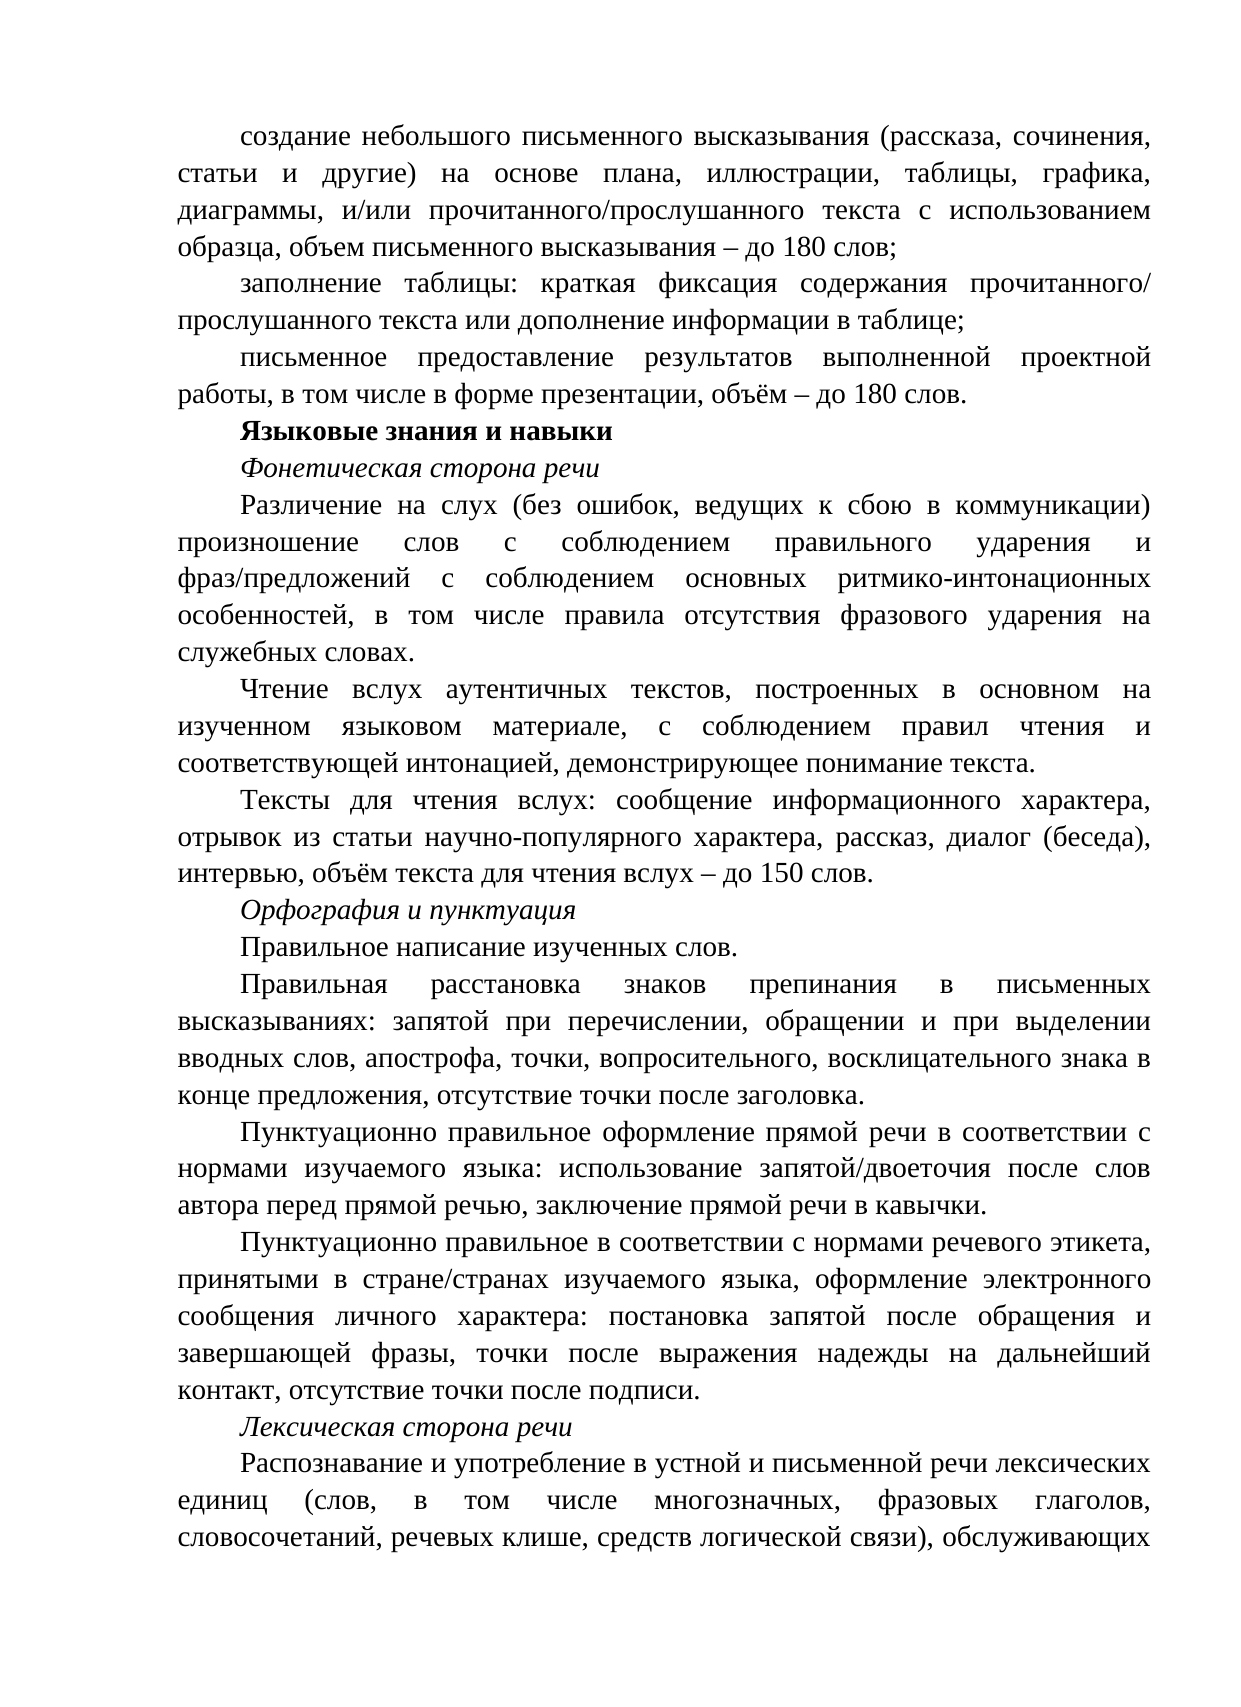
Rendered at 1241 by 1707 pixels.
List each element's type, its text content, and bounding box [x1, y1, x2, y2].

text заполнение таблицы: краткая фиксация содержания прочитанного/ прослушанного текста или дополнение информации в таблице; [177, 266, 1152, 336]
text Лексическая сторона речи [177, 1409, 1152, 1442]
text Пунктуационно правильное в соответствии с нормами речевого этикета, принятыми в стране/странах изучаемого языка, оформление электронного сообщения личного характера: постановка запятой после обращения и завершающей фразы, точки после выражения надежды на дальнейший контакт, отсутствие точки после подписи. [177, 1224, 1152, 1405]
text Фонетическая сторона речи [177, 450, 1152, 483]
text Правильное написание изученных слов. [177, 929, 1152, 963]
text создание небольшого письменного высказывания (рассказа, сочинения, статьи и другие) на основе плана, иллюстрации, таблицы, графика, диаграммы, и/или прочитанного/прослушанного текста с использованием образца, объем письменного высказывания – до 180 слов; [177, 118, 1152, 262]
text Тексты для чтения вслух: сообщение информационного характера, отрывок из статьи научно-популярного характера, рассказ, диалог (беседа), интервью, объём текста для чтения вслух – до 150 слов. [177, 782, 1152, 889]
text письменное предоставление результатов выполненной проектной работы, в том числе в форме презентации, объём – до 180 слов. [177, 339, 1152, 410]
text Правильная расстановка знаков препинания в письменных высказываниях: запятой при перечислении, обращении и при выделении вводных слов, апострофа, точки, вопросительного, восклицательного знака в конце предложения, отсутствие точки после заголовка. [177, 966, 1152, 1110]
text Различение на слух (без ошибок, ведущих к сбою в коммуникации) произношение слов с соблюдением правильного ударения и фраз/предложений с соблюдением основных ритмико-интонационных особенностей, в том числе правила отсутствия фразового ударения на служебных словах. [177, 487, 1152, 668]
text Языковые знания и навыки [177, 413, 1152, 447]
text Пунктуационно правильное оформление прямой речи в соответствии с нормами изучаемого языка: использование запятой/двоеточия после слов автора перед прямой речью, заключение прямой речи в кавычки. [177, 1114, 1152, 1221]
text Орфография и пунктуация [177, 892, 1152, 926]
text Чтение вслух аутентичных текстов, построенных в основном на изученном языковом материале, с соблюдением правил чтения и соответствующей интонацией, демонстрирующее понимание текста. [177, 671, 1152, 778]
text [177, 1446, 1152, 1553]
